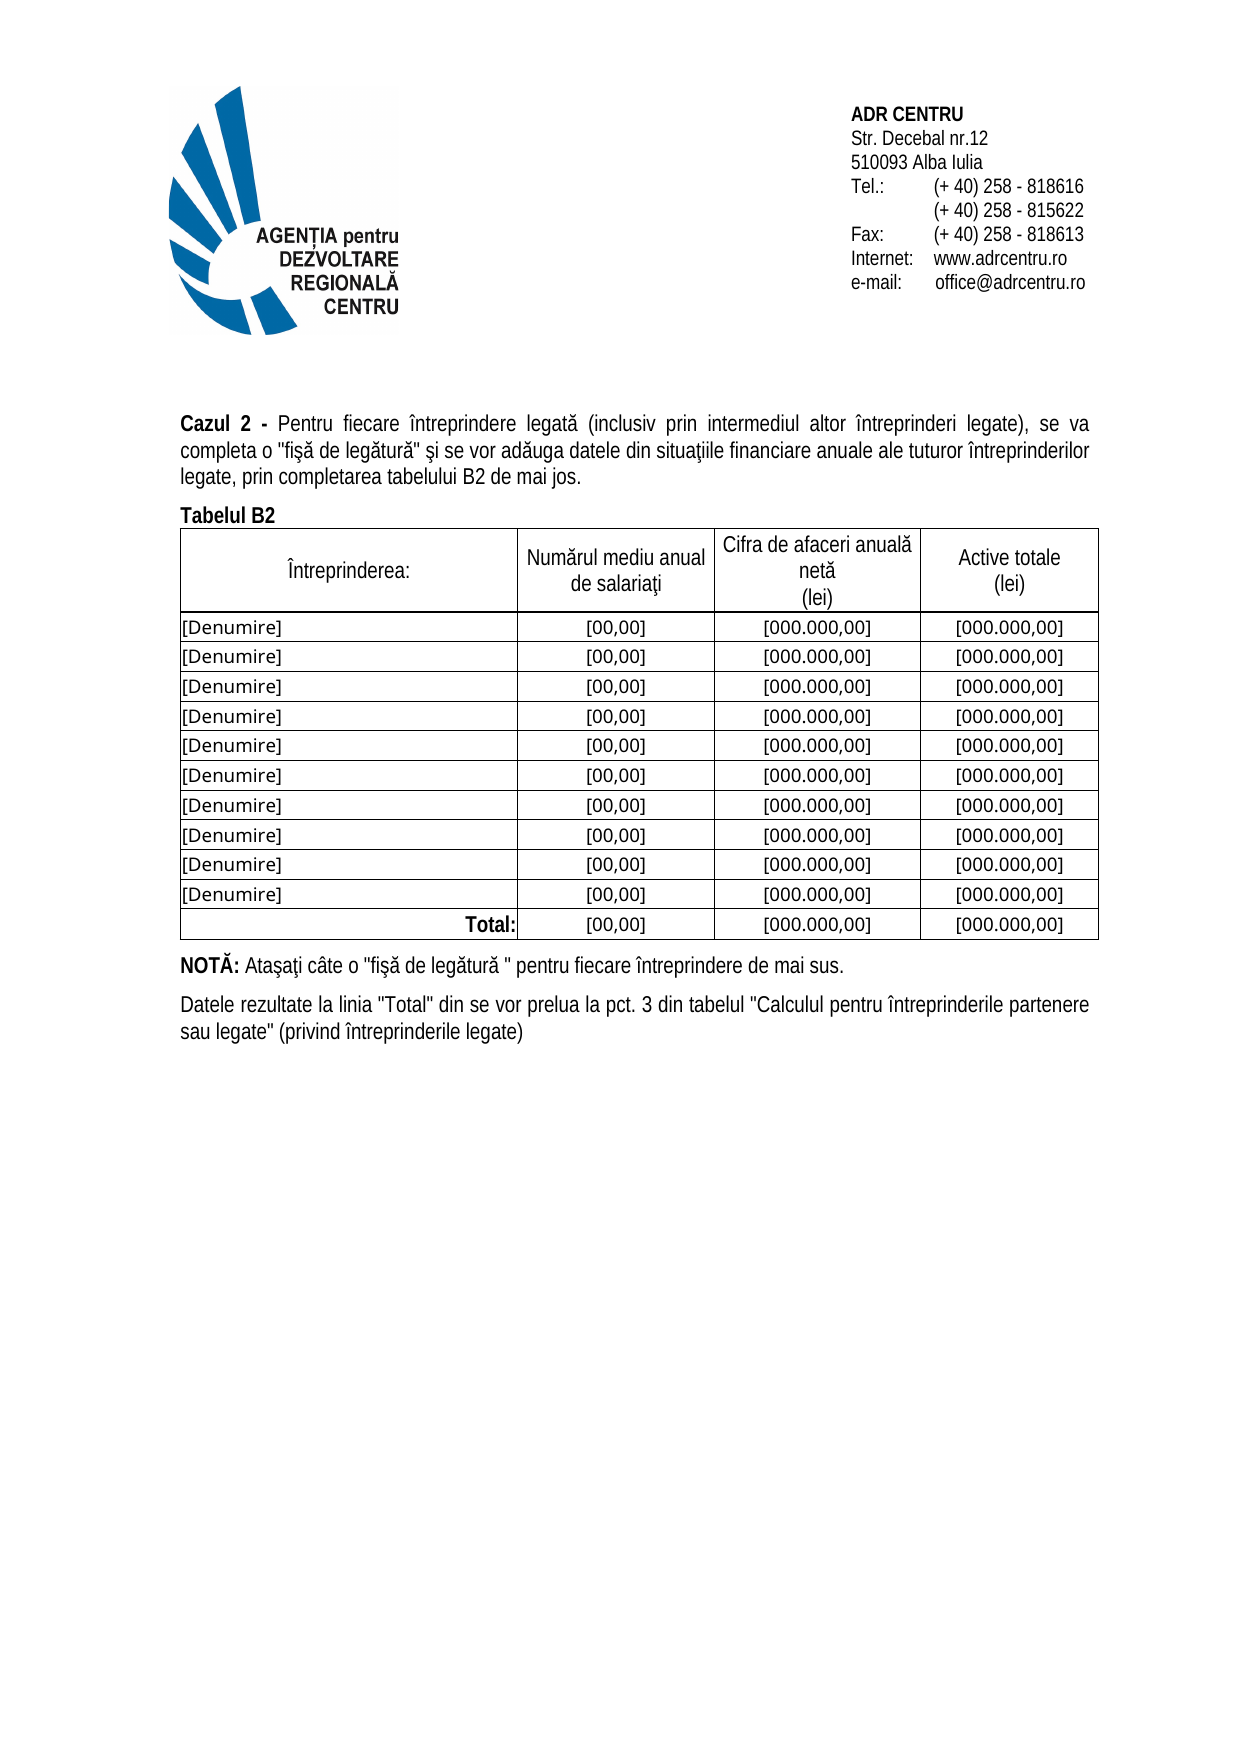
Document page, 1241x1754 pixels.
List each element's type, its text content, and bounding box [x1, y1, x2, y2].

table_cell [921, 613, 1098, 641]
table_cell [181, 791, 517, 819]
table_header Întreprinderea: [181, 529, 517, 611]
table_cell [921, 791, 1098, 819]
table_cell [715, 761, 920, 789]
table_cell [181, 850, 517, 879]
table_cell [518, 909, 714, 939]
subtitle Tabelul B2 [180, 502, 1090, 528]
table_cell [715, 791, 920, 819]
table_cell [921, 820, 1098, 849]
table_cell [181, 731, 517, 760]
table_header Cifra de afaceri anuală netă (lei) [715, 529, 920, 611]
table_cell [715, 880, 920, 908]
table_cell [921, 642, 1098, 671]
table_cell [715, 820, 920, 849]
table_cell Total: [181, 909, 517, 939]
table_cell [715, 613, 920, 641]
table_cell [921, 880, 1098, 908]
table_cell [921, 702, 1098, 730]
table_cell [518, 761, 714, 789]
table_cell [921, 909, 1098, 939]
table_cell [715, 731, 920, 760]
table_cell [181, 880, 517, 908]
table_cell [518, 791, 714, 819]
table_cell [518, 702, 714, 730]
table_cell [518, 731, 714, 760]
table_cell [518, 850, 714, 879]
table_cell [921, 731, 1098, 760]
table_cell [518, 880, 714, 908]
table_cell [715, 672, 920, 701]
text Cazul 2 - Pentru fiecare întreprindere legată (inclusiv prin intermediul altor întreprinderi legate), se va completa o "fişă de legătură" şi se vor adăuga datele din situaţiile financiare anuale ale tuturor întreprinderilor legate, prin completarea tabelului B2 de mai jos. [180, 410, 1090, 489]
table_cell [921, 850, 1098, 879]
table_cell [518, 613, 714, 641]
table_cell [921, 672, 1098, 701]
table_cell [518, 642, 714, 671]
text NOTĂ: Ataşaţi câte o "fişă de legătură " pentru fiecare întreprindere de mai sus. [180, 952, 1090, 979]
table_cell [181, 820, 517, 849]
table_cell [715, 850, 920, 879]
table_cell [921, 761, 1098, 789]
table_header Active totale (lei) [921, 529, 1098, 611]
table_cell [715, 642, 920, 671]
table_cell [715, 702, 920, 730]
table_cell [181, 613, 517, 641]
table_cell [181, 702, 517, 730]
text Datele rezultate la linia "Total" din se vor prelua la pct. 3 din tabelul "Calculul pentru întreprinderile partenere sau legate" (privind întreprinderile legate) [180, 991, 1090, 1044]
picture [168, 86, 399, 335]
table_cell [181, 672, 517, 701]
table_cell [715, 909, 920, 939]
table_cell [181, 761, 517, 789]
table_header Numărul mediu anual de salariaţi [518, 529, 714, 611]
table_cell [518, 672, 714, 701]
table_cell [181, 642, 517, 671]
table_cell [518, 820, 714, 849]
